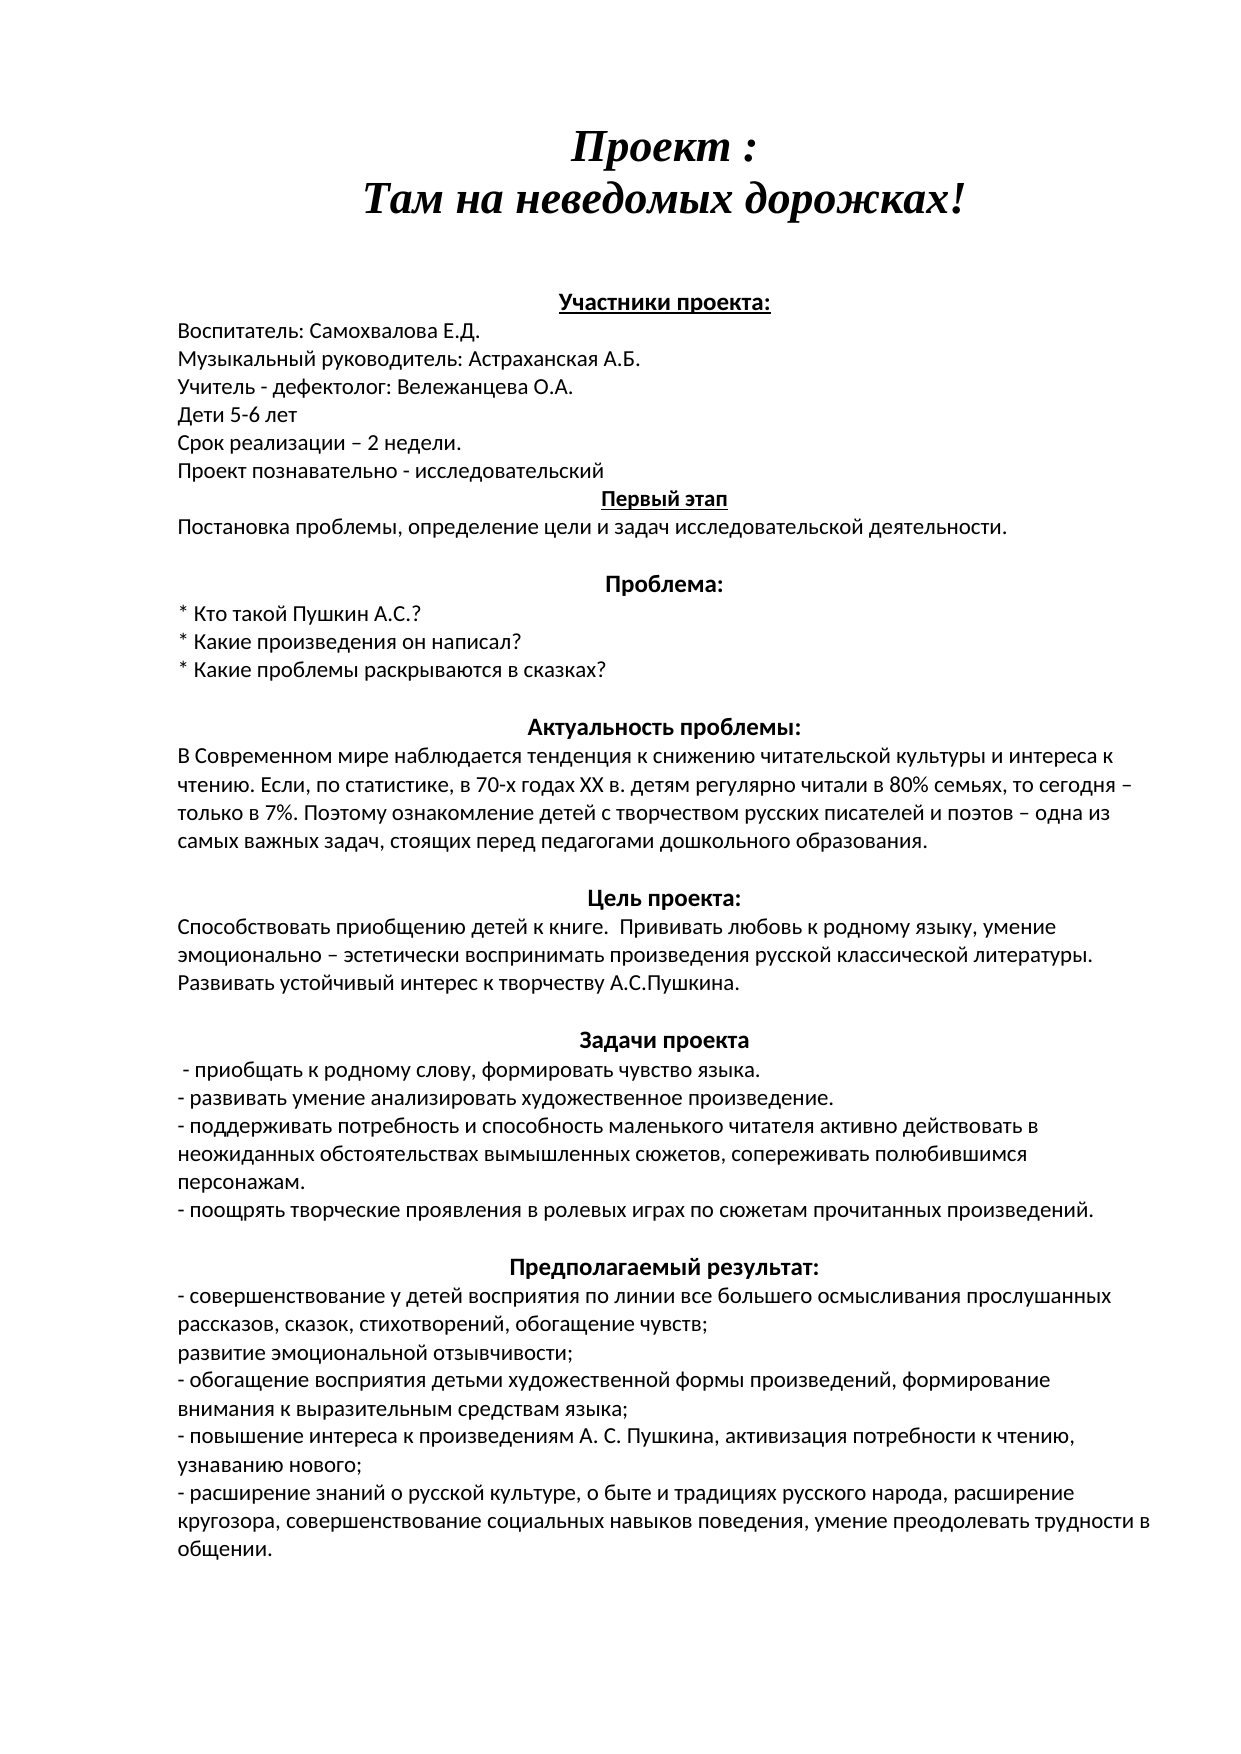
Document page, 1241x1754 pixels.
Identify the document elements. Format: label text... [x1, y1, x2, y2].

text * Какие произведения он написал? [177, 627, 1152, 655]
text * Какие проблемы раскрываются в сказках? [177, 655, 1152, 683]
text - поощрять творческие проявления в ролевых играх по сюжетам прочитанных произведений. [177, 1195, 1152, 1223]
text Способствовать приобщению детей к книге. Прививать любовь к родному языку, умение эмоционально – эстетически воспринимать произведения русской классической литературы. Развивать устойчивый интерес к творчеству А.С.Пушкина. [177, 912, 1152, 996]
text Проблема: [177, 568, 1152, 599]
text Воспитатель: Самохвалова Е.Д. [177, 316, 1152, 344]
text Срок реализации – 2 недели. [177, 428, 1152, 456]
text Первый этап [177, 484, 1152, 512]
text - поддерживать потребность и способность маленького читателя активно действовать в неожиданных обстоятельствах вымышленных сюжетов, сопереживать полюбившимся персонажам. [177, 1111, 1152, 1195]
text - развивать умение анализировать художественное произведение. [177, 1083, 1152, 1111]
text - совершенствование у детей восприятия по линии все большего осмысливания прослушанных рассказов, сказок, стихотворений, обогащение чувств; [177, 1282, 1152, 1338]
text Проект : [177, 118, 1152, 171]
text - повышение интереса к произведениям А. С. Пушкина, активизация потребности к чтению, узнаванию нового; [177, 1422, 1152, 1478]
text * Кто такой Пушкин А.С.? [177, 599, 1152, 627]
text Задачи проекта [177, 1024, 1152, 1055]
text Цель проекта: [177, 882, 1152, 912]
text Музыкальный руководитель: Астраханская А.Б. [177, 344, 1152, 372]
text развитие эмоциональной отзывчивости; [177, 1338, 1152, 1366]
text Постановка проблемы, определение цели и задач исследовательской деятельности. [177, 512, 1152, 541]
text - обогащение восприятия детьми художественной формы произведений, формирование внимания к выразительным средствам языка; [177, 1366, 1152, 1422]
text В Современном мире наблюдается тенденция к снижению читательской культуры и интереса к чтению. Если, по статистике, в 70-х годах ХХ в. детям регулярно читали в 80% семьях, то сегодня – только в 7%. Поэтому ознакомление детей с творчеством русских писателей и поэтов – одна из самых важных задач, стоящих перед педагогами дошкольного образования. [177, 742, 1152, 854]
text Актуальность проблемы: [177, 711, 1152, 742]
text Учитель - дефектолог: Вележанцева О.А. [177, 372, 1152, 400]
text Предполагаемый результат: [177, 1251, 1152, 1282]
text Проект познавательно - исследовательский [177, 456, 1152, 484]
text - приобщать к родному слову, формировать чувство языка. [177, 1055, 1152, 1083]
text Там на неведомых дорожках! [177, 171, 1152, 223]
text Участники проекта: [177, 286, 1152, 316]
text - расширение знаний о русской культуре, о быте и традициях русского народа, расширение кругозора, совершенствование социальных навыков поведения, умение преодолевать трудности в общении. [177, 1478, 1152, 1562]
text Дети 5-6 лет [177, 400, 1152, 428]
